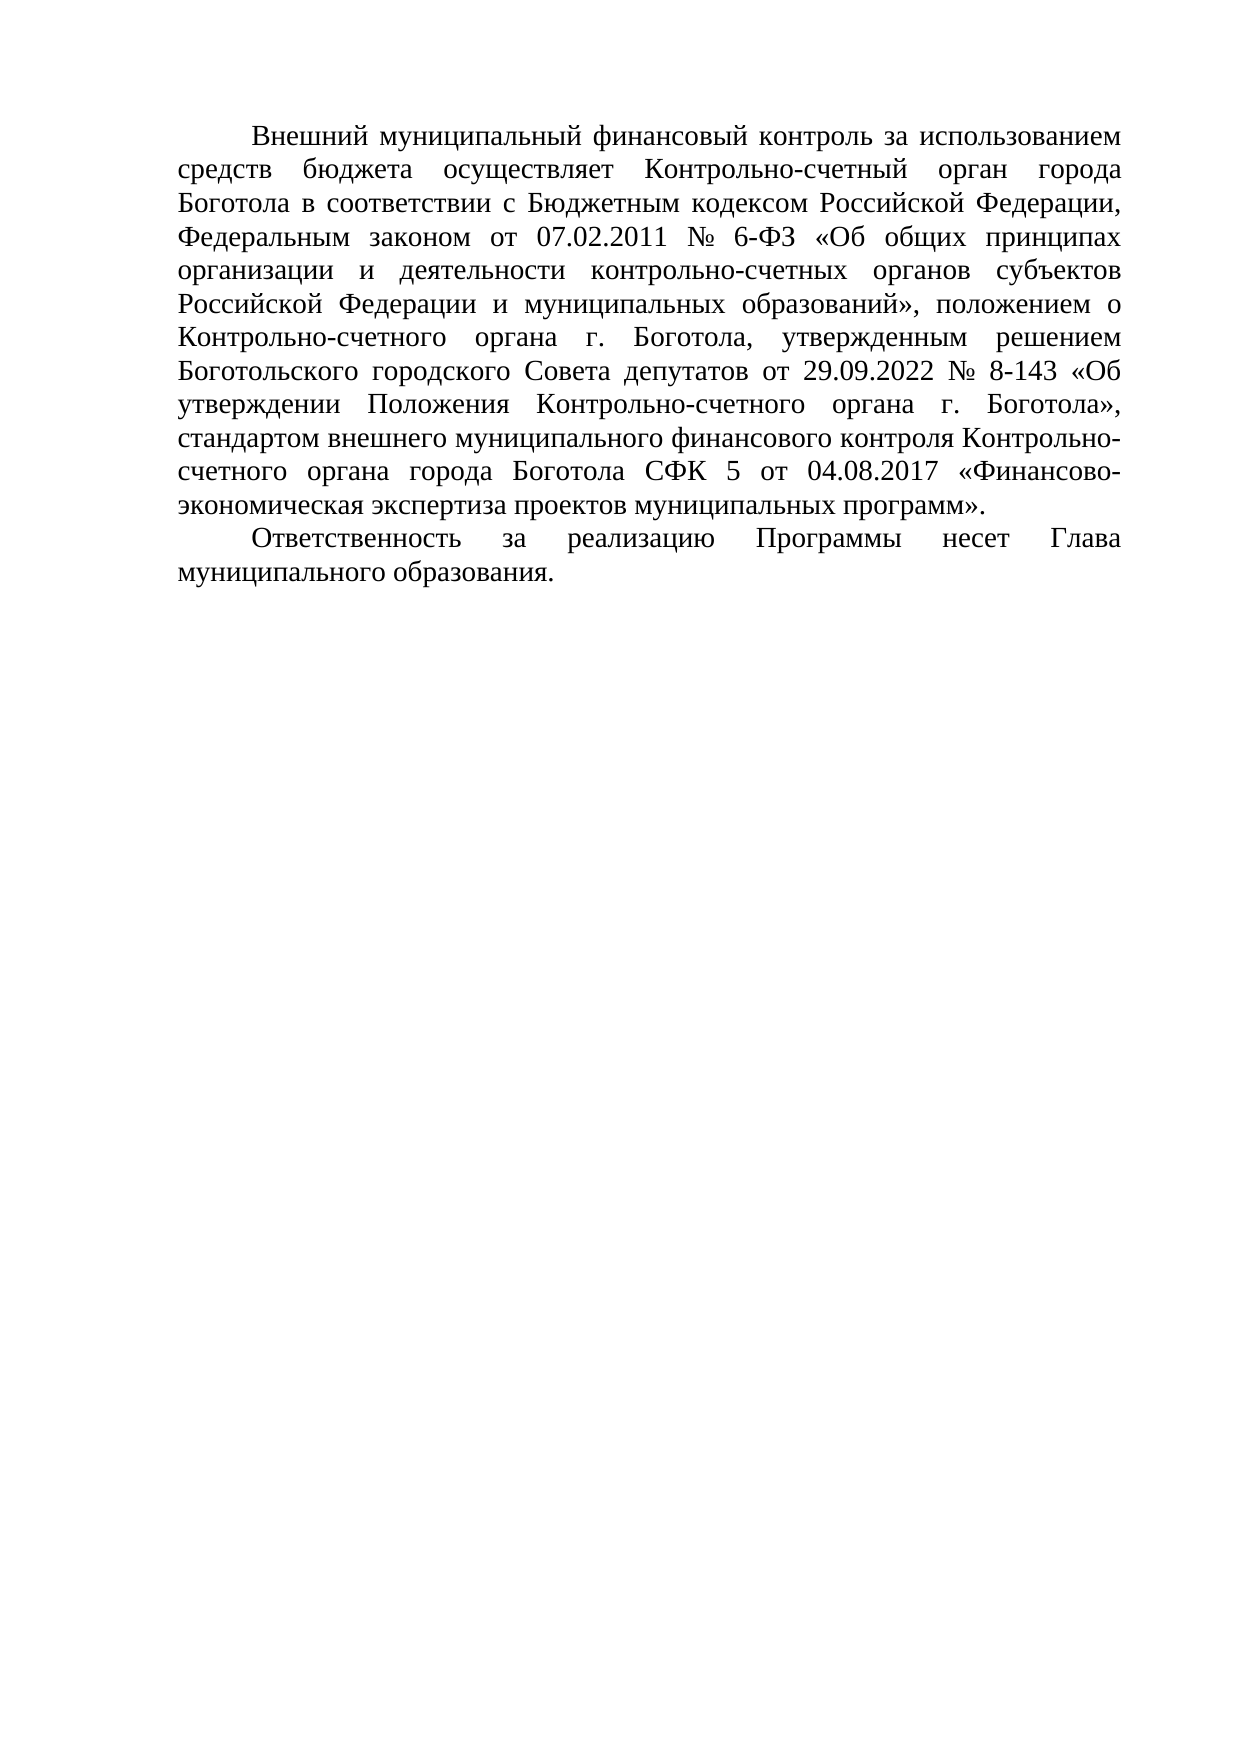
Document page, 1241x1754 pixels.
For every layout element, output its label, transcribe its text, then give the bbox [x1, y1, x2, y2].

text Внешний муниципальный финансовый контроль за использованием средств бюджета осуществляет Контрольно-счетный орган города Боготола в соответствии с Бюджетным кодексом Российской Федерации, Федеральным законом от 07.02.2011 № 6-ФЗ «Об общих принципах организации и деятельности контрольно-счетных органов субъектов Российской Федерации и муниципальных образований», положением о Контрольно-счетного органа г. Боготола, утвержденным решением Боготольского городского Совета депутатов от 29.09.2022 № 8-143 «Об утверждении Положения Контрольно-счетного органа г. Боготола», стандартом внешнего муниципального финансового контроля Контрольно-счетного органа города Боготола СФК 5 от 04.08.2017 «Финансово-экономическая экспертиза проектов муниципальных программ». [177, 118, 1122, 521]
text Ответственность за реализацию Программы несет Глава муниципального образования. [177, 521, 1122, 588]
